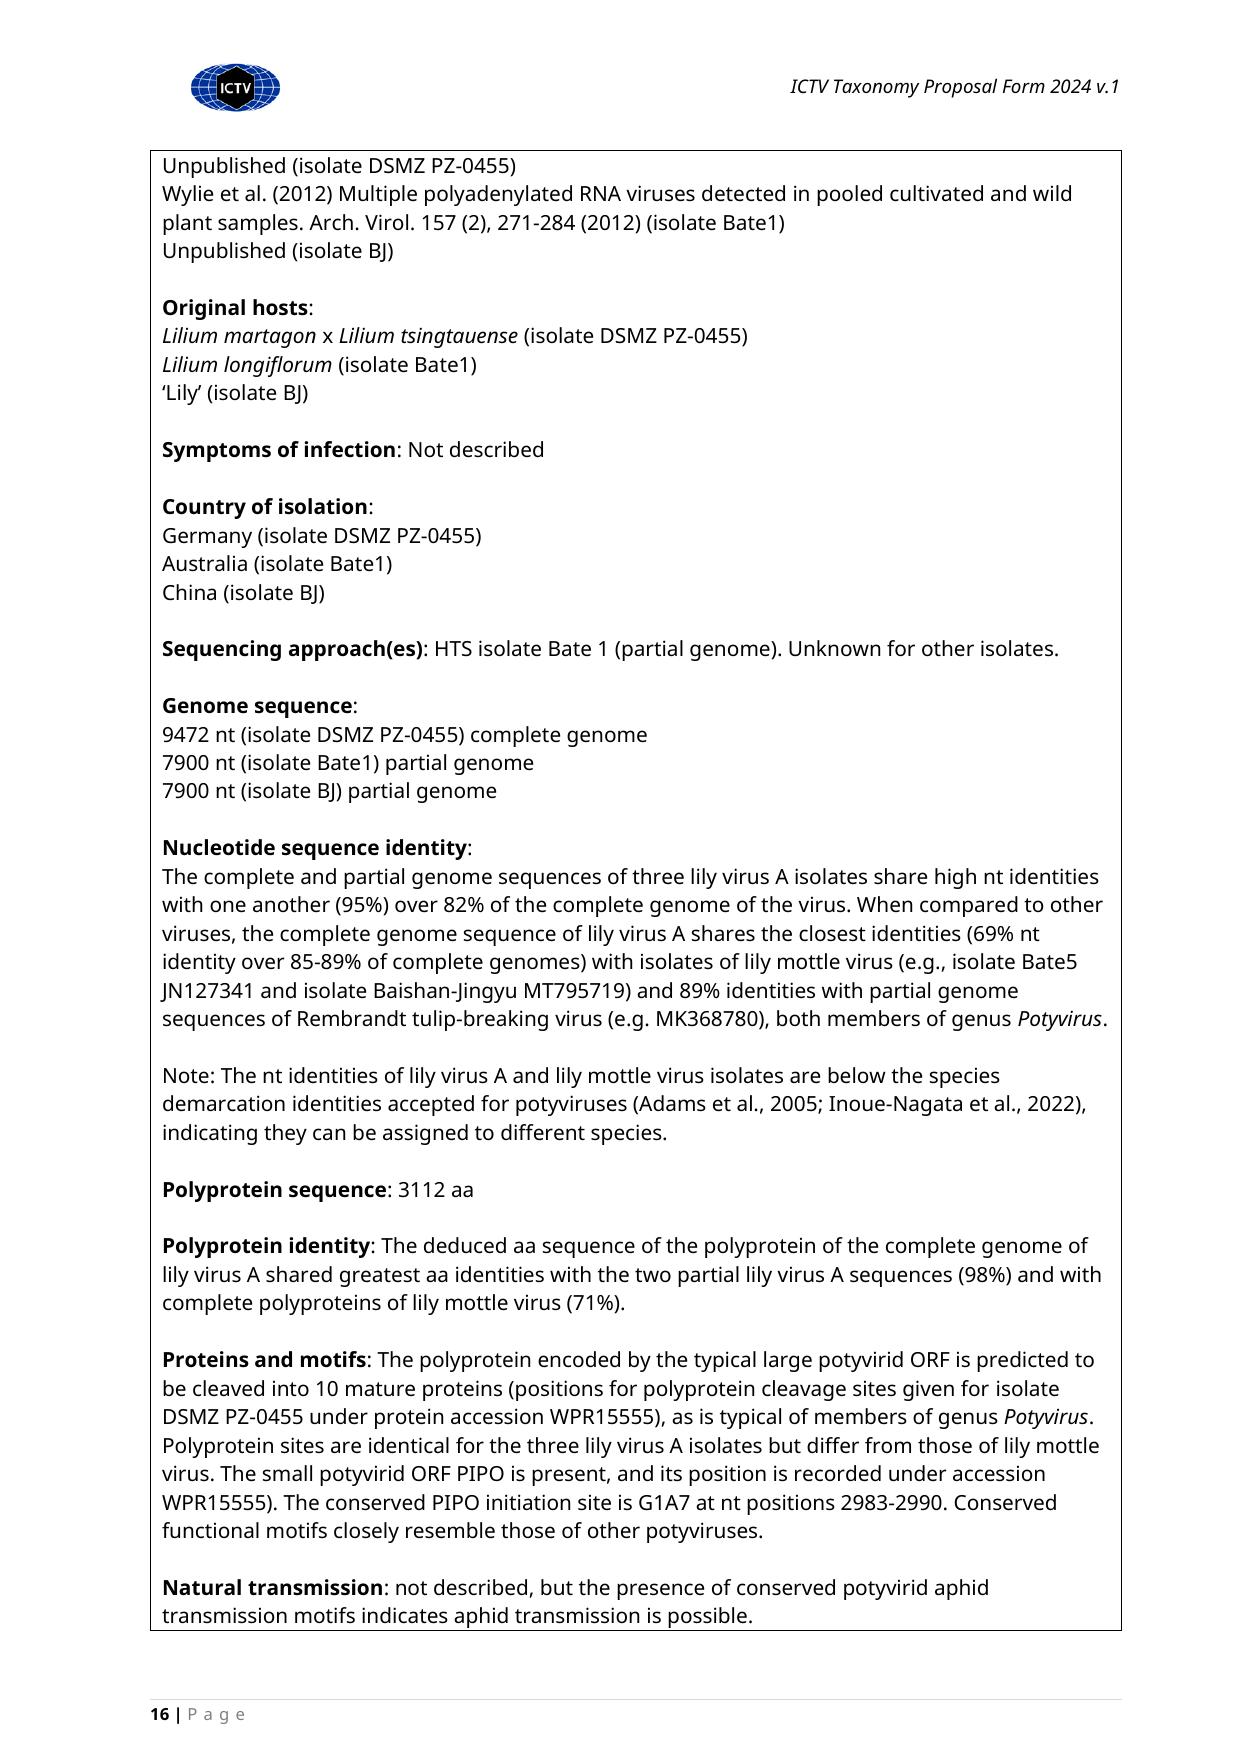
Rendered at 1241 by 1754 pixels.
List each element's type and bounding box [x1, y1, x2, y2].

picture [190, 56, 282, 113]
table_cell [151, 151, 1121, 1630]
